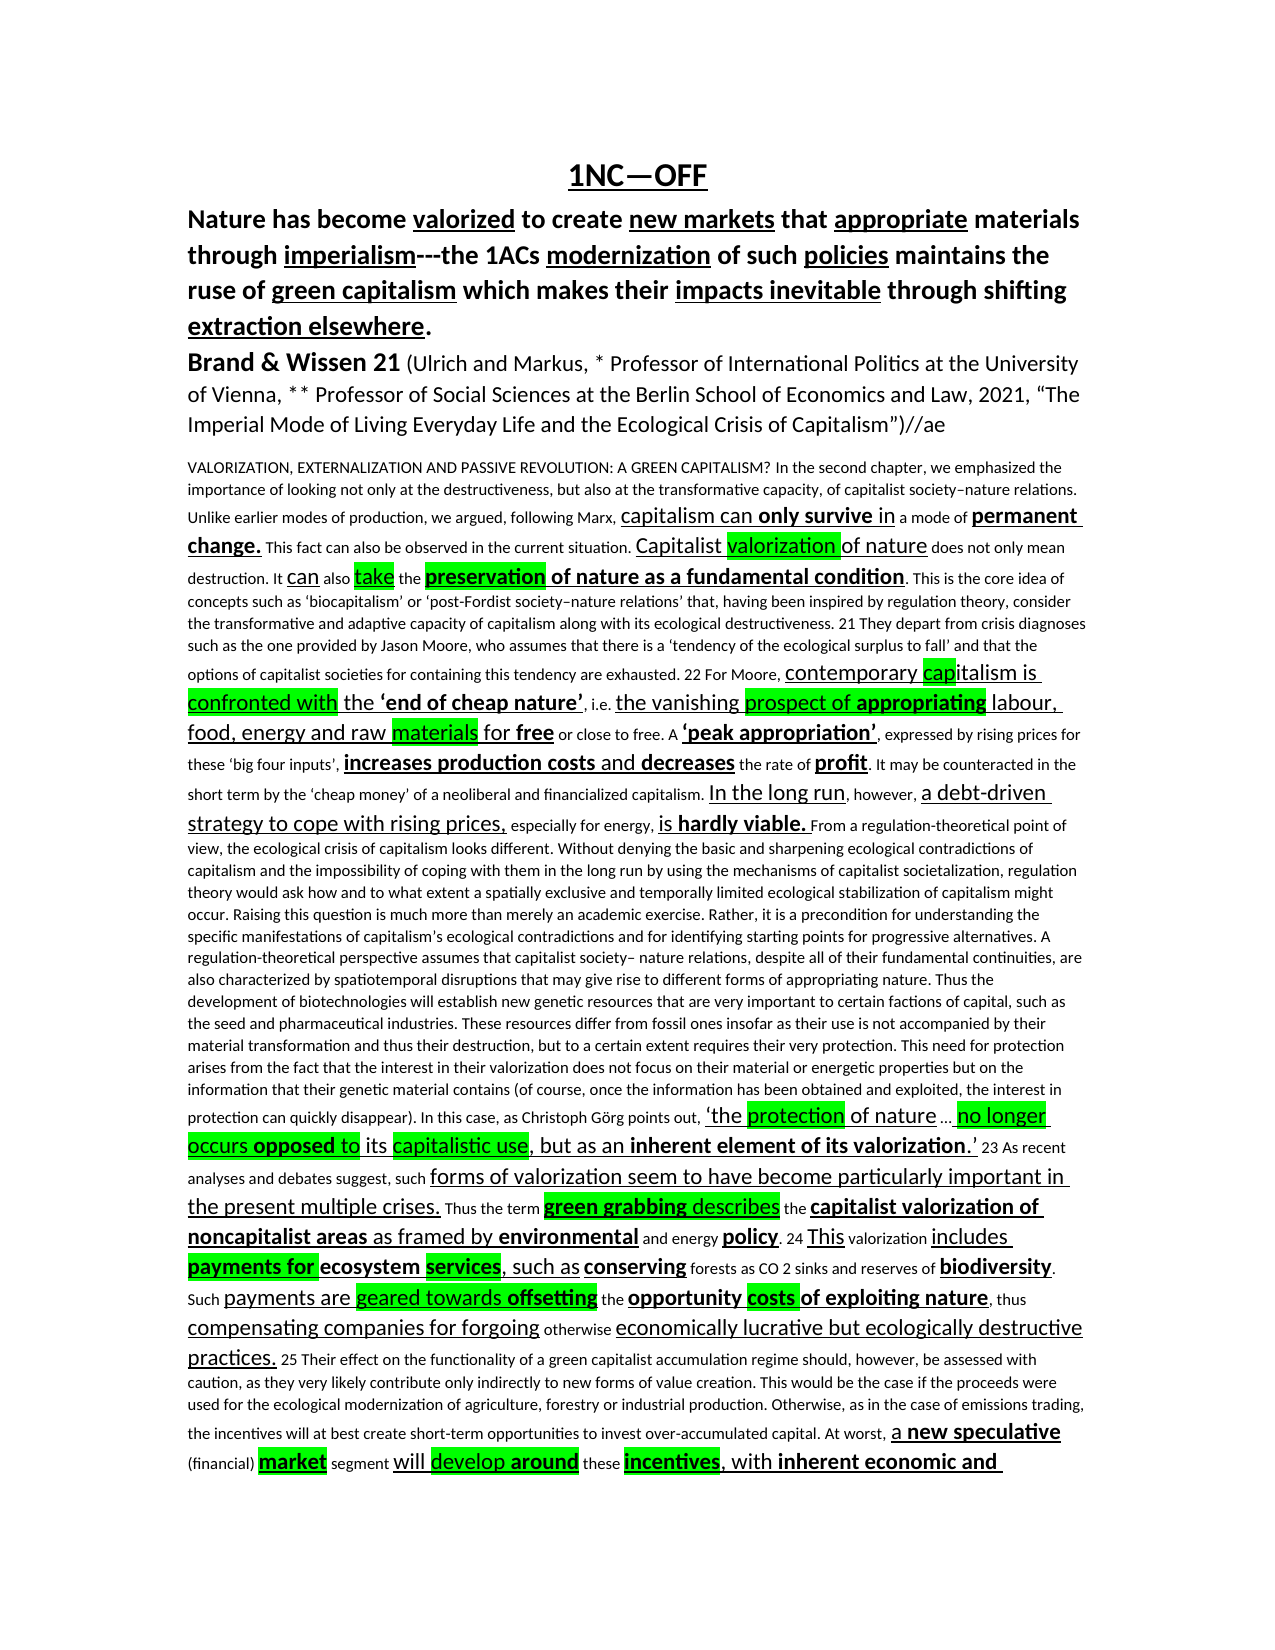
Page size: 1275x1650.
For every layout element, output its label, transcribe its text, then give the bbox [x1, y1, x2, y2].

subtitle Nature has become valorized to create new markets that appropriate materials through imperialism---the 1ACs modernization of such policies maintains the ruse of green capitalism which makes their impacts inevitable through shifting extraction elsewhere. [187, 202, 1087, 342]
text Brand & Wissen 21 (Ulrich and Markus, * Professor of International Politics at the University of Vienna, ** Professor of Social Sciences at the Berlin School of Economics and Law, 2021, “The Imperial Mode of Living Everyday Life and the Ecological Crisis of Capitalism”)//ae [187, 345, 1087, 438]
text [187, 457, 1087, 1475]
subtitle 1NC—OFF [187, 154, 1087, 195]
